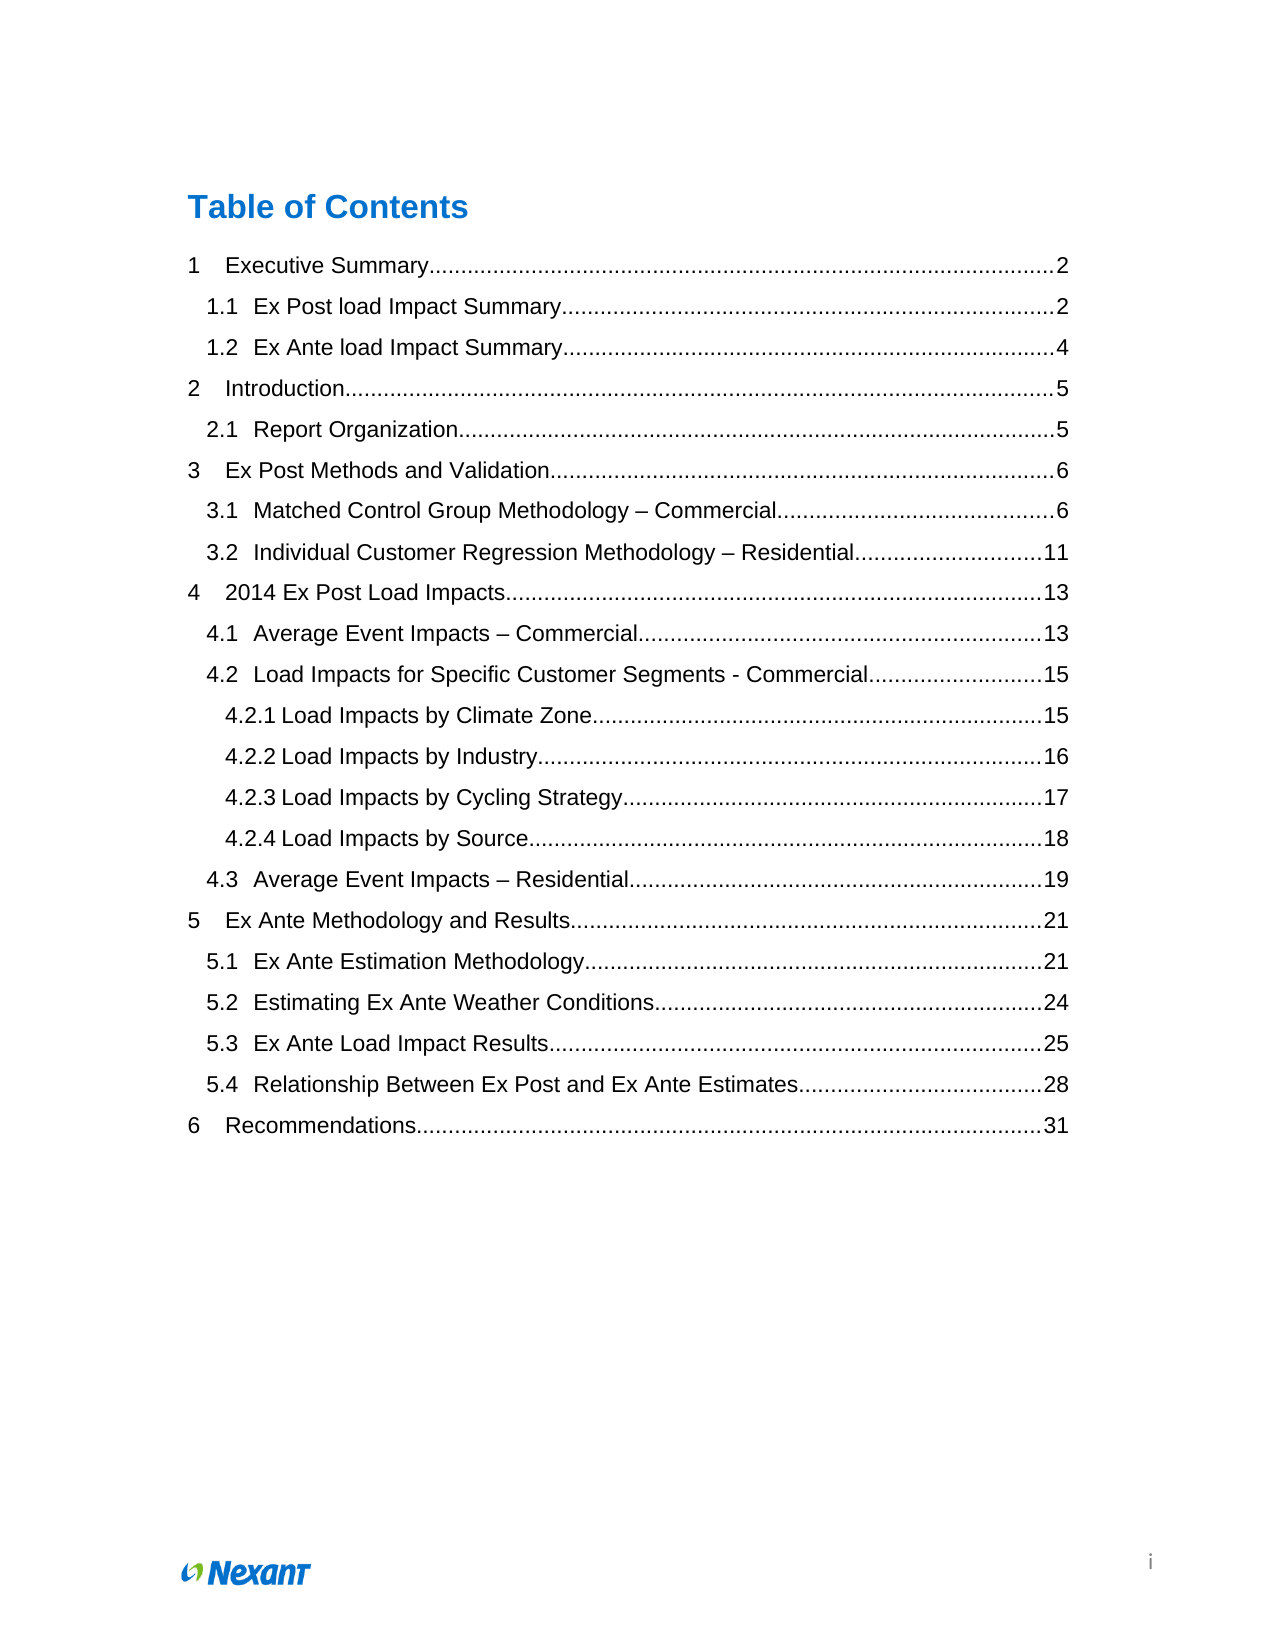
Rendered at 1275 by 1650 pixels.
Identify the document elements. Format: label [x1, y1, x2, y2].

picture [162, 1542, 330, 1603]
